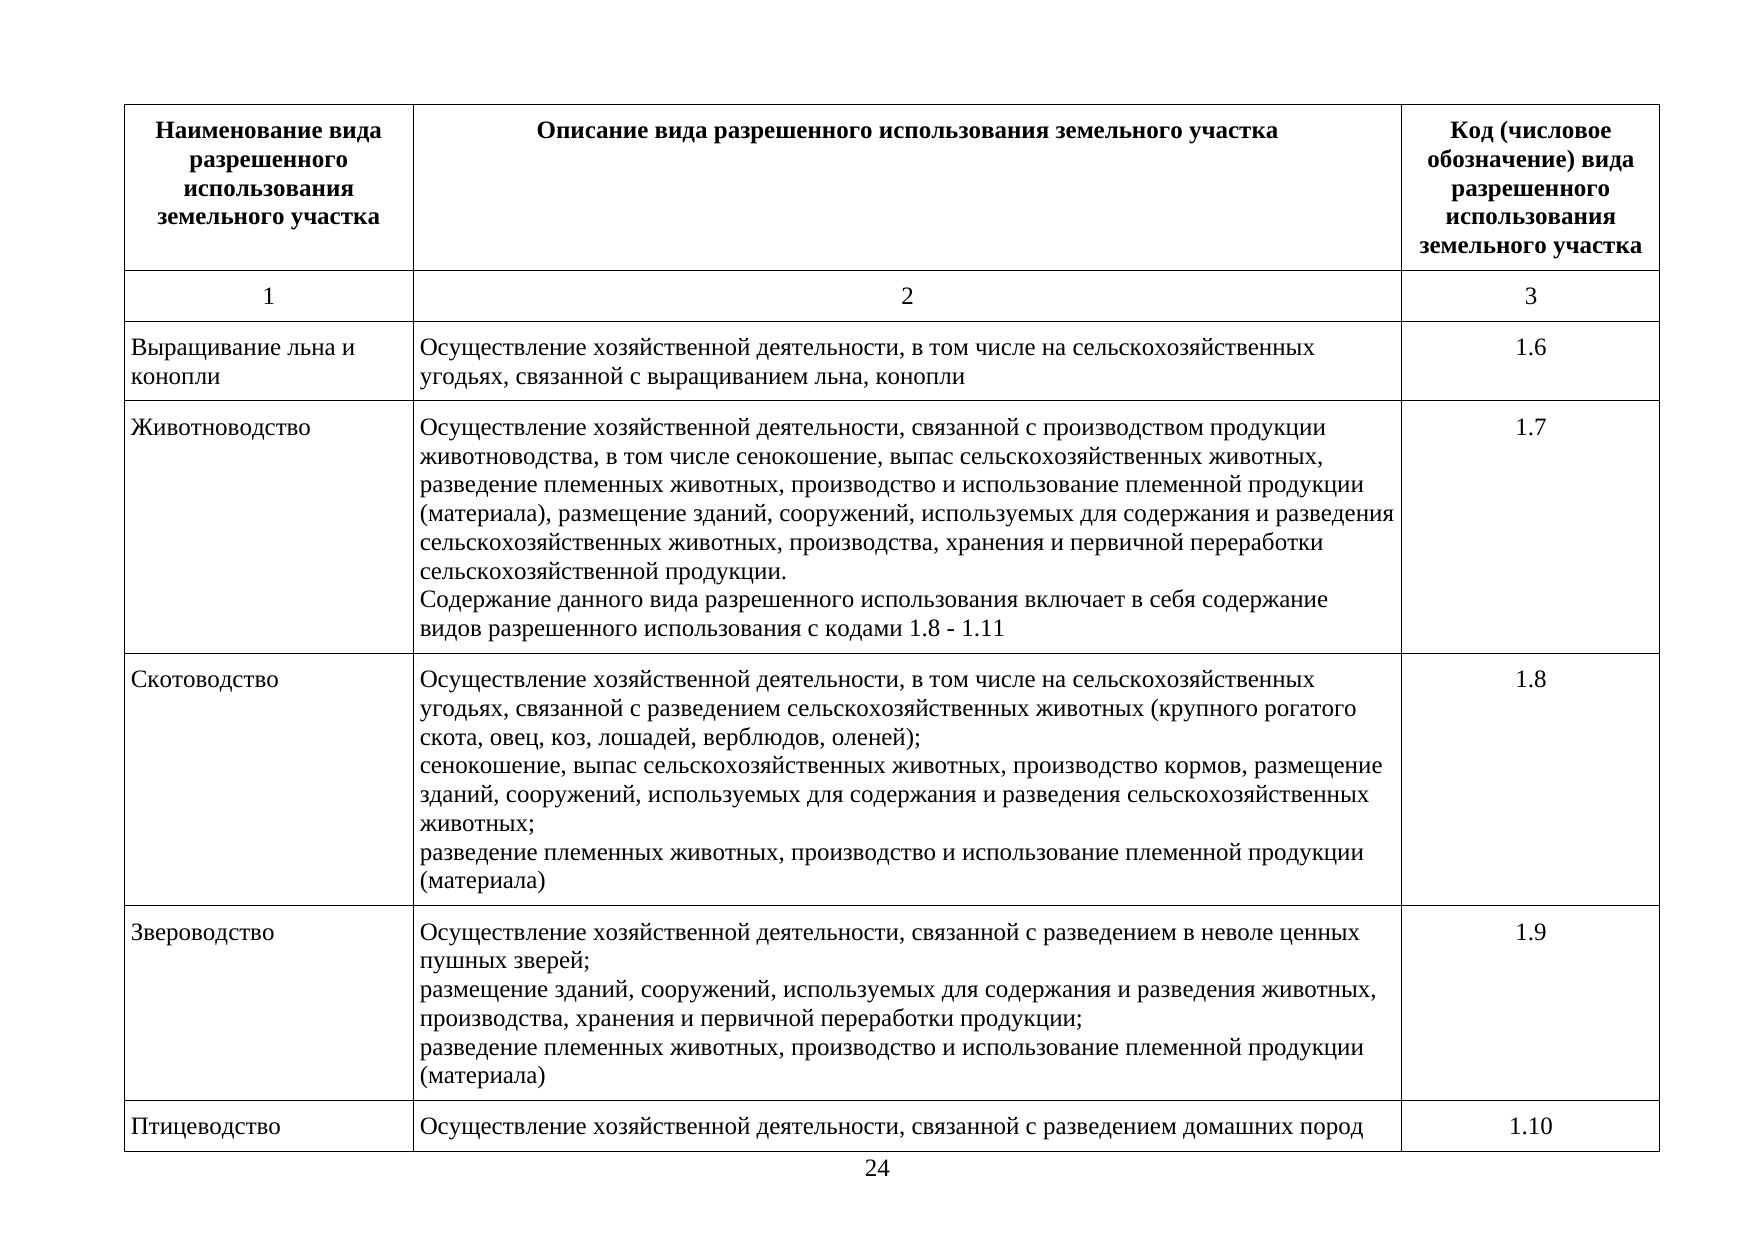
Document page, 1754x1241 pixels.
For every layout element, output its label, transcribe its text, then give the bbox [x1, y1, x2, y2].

table_header Описание вида разрешенного использования земельного участка [414, 105, 1401, 269]
table_cell 1.8 [1402, 654, 1659, 905]
table_cell Осуществление хозяйственной деятельности, связанной с разведением в неволе ценных пушных зверей; размещение зданий, сооружений, используемых для содержания и разведения животных, производства, хранения и первичной переработки продукции; разведение племенных животных, производство и использование племенной продукции (материала) [414, 906, 1401, 1100]
table_cell 3 [1402, 271, 1659, 321]
table_header Наименование вида разрешенного использования земельного участка [125, 105, 413, 269]
table_cell Осуществление хозяйственной деятельности, в том числе на сельскохозяйственных угодьях, связанной с разведением сельскохозяйственных животных (крупного рогатого скота, овец, коз, лошадей, верблюдов, оленей); сенокошение, выпас сельскохозяйственных животных, производство кормов, размещение зданий, сооружений, используемых для содержания и разведения сельскохозяйственных животных; разведение племенных животных, производство и использование племенной продукции (материала) [414, 654, 1401, 905]
table_cell Звероводство [125, 906, 413, 1100]
table_cell Скотоводство [125, 654, 413, 905]
table_cell 1.9 [1402, 906, 1659, 1100]
table_cell 1 [125, 271, 413, 321]
table_cell Птицеводство [125, 1101, 413, 1151]
table_cell 1.10 [1402, 1101, 1659, 1151]
table_cell Осуществление хозяйственной деятельности, связанной с производством продукции животноводства, в том числе сенокошение, выпас сельскохозяйственных животных, разведение племенных животных, производство и использование племенной продукции (материала), размещение зданий, сооружений, используемых для содержания и разведения сельскохозяйственных животных, производства, хранения и первичной переработки сельскохозяйственной продукции. Содержание данного вида разрешенного использования включает в себя содержание видов разрешенного использования с кодами 1.8 - 1.11 [414, 401, 1401, 653]
table_cell Осуществление хозяйственной деятельности, в том числе на сельскохозяйственных угодьях, связанной с выращиванием льна, конопли [414, 322, 1401, 400]
table_cell 2 [414, 271, 1401, 321]
table_cell 1.6 [1402, 322, 1659, 400]
table_header Код (числовое обозначение) вида разрешенного использования земельного участка [1402, 105, 1659, 269]
table_cell Выращивание льна и конопли [125, 322, 413, 400]
table_cell Животноводство [125, 401, 413, 653]
table_cell 1.7 [1402, 401, 1659, 653]
